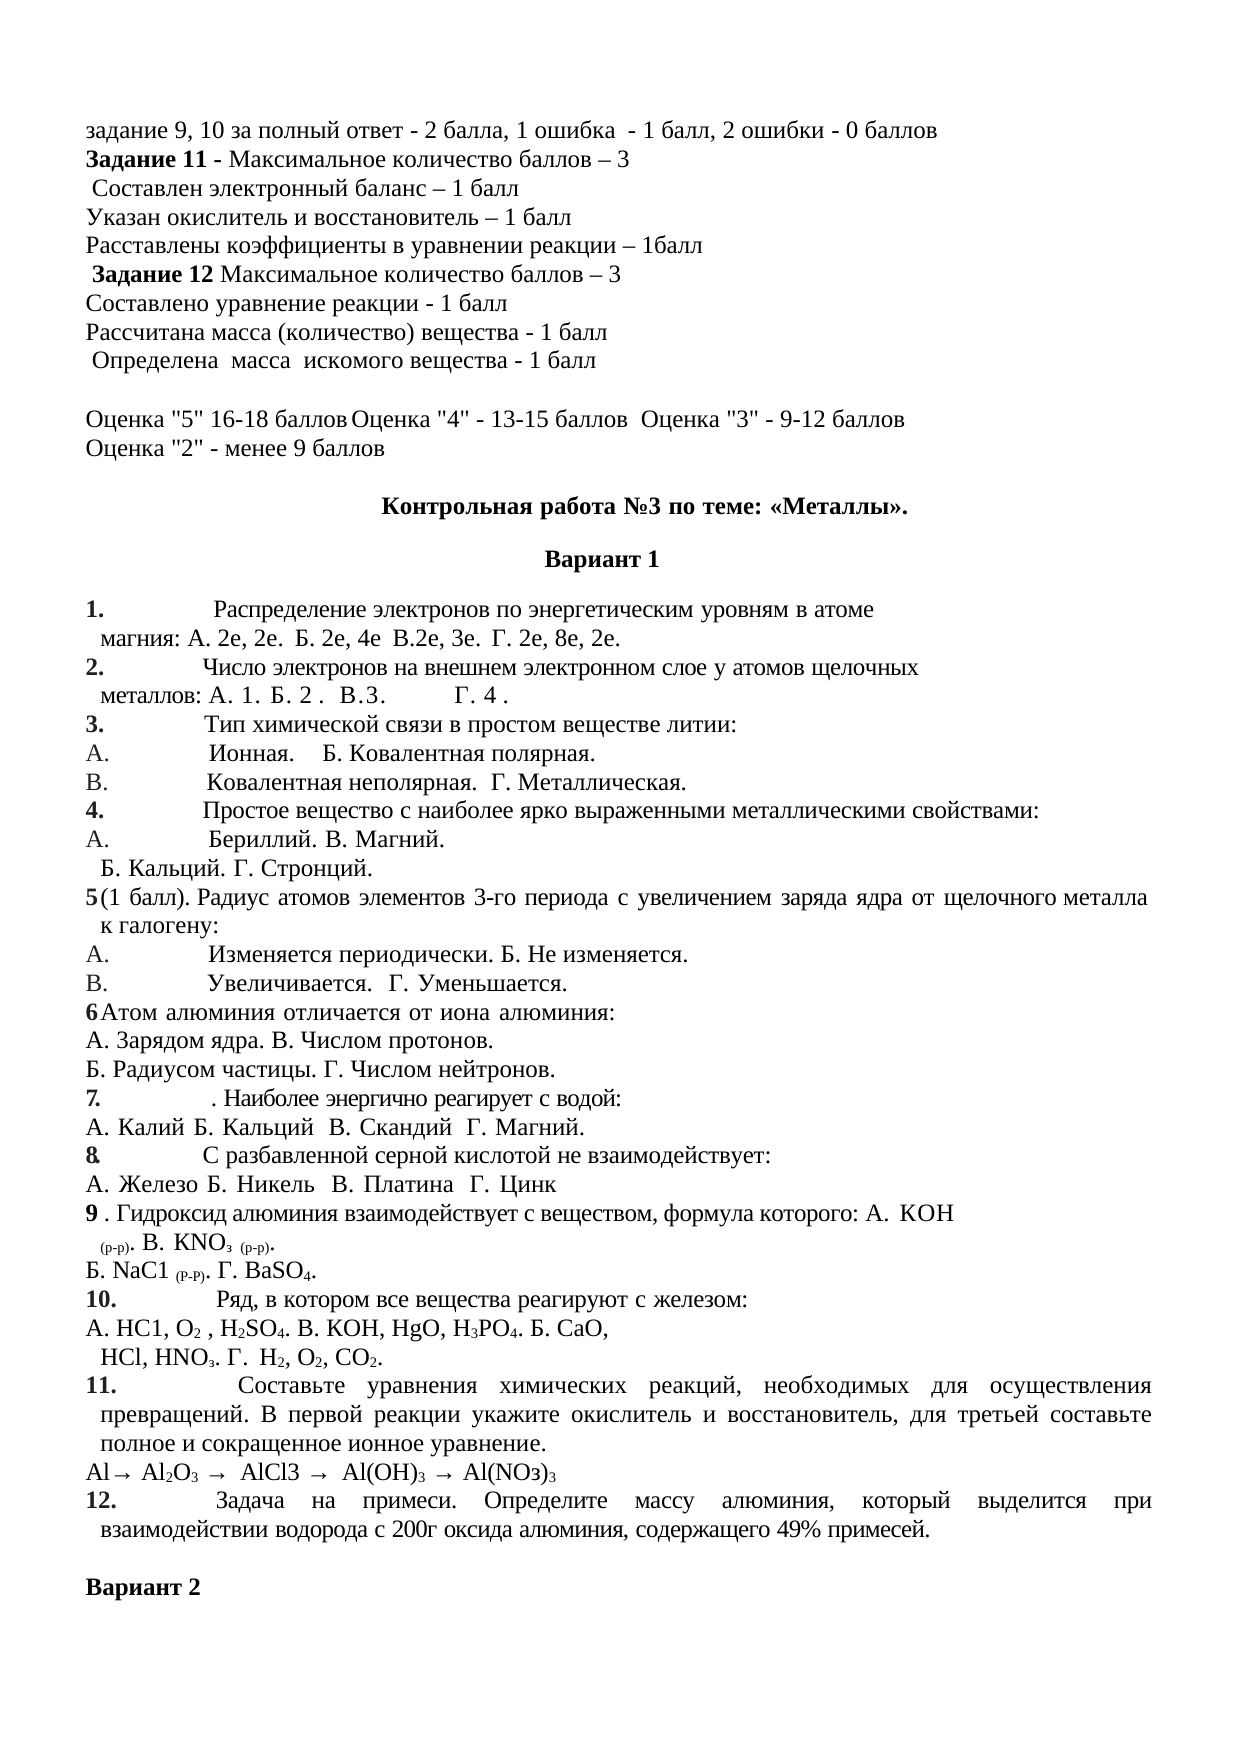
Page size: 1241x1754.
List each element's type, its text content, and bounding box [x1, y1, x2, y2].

text Al→ Al2О3 → AlCl3 → Al(ОН)3 → Al(NОз)3 [85, 1457, 1205, 1486]
text Указан окислитель и восстановитель – 1 балл [85, 202, 1192, 230]
text Б. Радиусом частицы. Г. Числом нейтронов. [85, 1054, 1205, 1083]
list Бериллий. B. Магний. Б. Кальций. Г. Стронций. [85, 824, 451, 882]
text Б. NaC1 (Р-Р). Г. BaSO4. [85, 1256, 1205, 1284]
list Увеличивается. Г. Уменьшается. [85, 968, 1205, 997]
text Оценка "5" 16-18 баллов Оценка "4" - 13-15 баллов Оценка "3" - 9-12 баллов [85, 404, 1192, 433]
text А. Калий Б. Кальций В. Скандий Г. Магний. [85, 1112, 1205, 1141]
list Составьте уравнения химических реакций, необходимых для осуществления превращений. В первой реакции укажите окислитель и восстановитель, для третьей составьте полное и сокращенное ионное уравнение. [85, 1371, 1152, 1457]
text А. Железо Б. Никель В. Платина Г. Цинк [85, 1169, 1205, 1198]
list Задача на примеси. Определите массу алюминия, который выделится при взаимодействии водорода с 200г оксида алюминия, содержащего 49% примесей. [85, 1486, 1153, 1543]
list Число электронов на внешнем электронном слое y атомов щелочных металлов: А. 1. Б. 2 . В.3. Г. 4 . [85, 652, 1015, 709]
text 9 . Гидроксид алюминия взаимодействует с веществом, формула которого: А. КОН (р-р). В. КNОз (р-р). [85, 1198, 970, 1256]
text Рассчитана масса (количество) вещества - 1 балл [85, 317, 1192, 346]
text Составлено уравнение реакции - 1 балл [85, 288, 1192, 317]
text Вариант 1 [85, 545, 1118, 573]
text Контрольная работа №3 по теме: «Металлы». [85, 491, 1204, 520]
list . Наиболее энергично реагирует с водой: [85, 1083, 1205, 1112]
text Определена масса искомого вещества - 1 балл [85, 346, 1192, 374]
list Простое вещество c наиболее ярко выраженными металлическими свойствами: [85, 796, 1205, 824]
text А. HC1, О2 , H2SO4. В. КОН, HgO, Н3РО4. Б. СаО, НСl, НNОз. Г. Н2, О2, СО2. [85, 1313, 631, 1371]
text задание 9, 10 за полный ответ - 2 балла, 1 ошибка - 1 балл, 2 ошибки - 0 баллов [85, 115, 1192, 144]
text Задание 12 Максимальное количество баллов – 3 [85, 259, 1192, 288]
list Изменяется периодически. Б. Не изменяется. [85, 939, 1205, 968]
text Оценка "2" - менее 9 баллов [85, 433, 1192, 462]
list Распределение электронов по энергетическим уровням в атоме магния: A. 2е, 2е. Б. 2е, 4е B.2е, 3е. Г. 2е, 8е, 2е. [85, 594, 958, 652]
text Расставлены коэффициенты в уравнении реакции – 1балл [85, 230, 1192, 259]
list Ионная. Б. Ковалентная полярная. [85, 738, 1205, 767]
list Тип химической связи в простом веществе литии: [85, 709, 1205, 738]
text Вариант 2 [85, 1572, 1205, 1601]
list С разбавленной серной кислотой не взаимодействует: [85, 1141, 1205, 1169]
list Атом алюминия отличается от иона алюминия: [85, 997, 1205, 1026]
text А. 3арядом ядра. В. Числом протонов. [85, 1026, 1205, 1054]
list Ковалентная неполярная. Г. Металлическая. [85, 767, 1205, 796]
list Ряд, в котором все вещества реагируют с железом: [85, 1284, 1205, 1313]
list (1 балл). Радиус атомов элементов 3-го периода c увеличением заряда ядра от щелочного металла к галогену: [85, 882, 1153, 939]
text Составлен электронный баланс – 1 балл [85, 173, 1192, 201]
text Задание 11 - Максимальное количество баллов – 3 [85, 144, 1192, 173]
